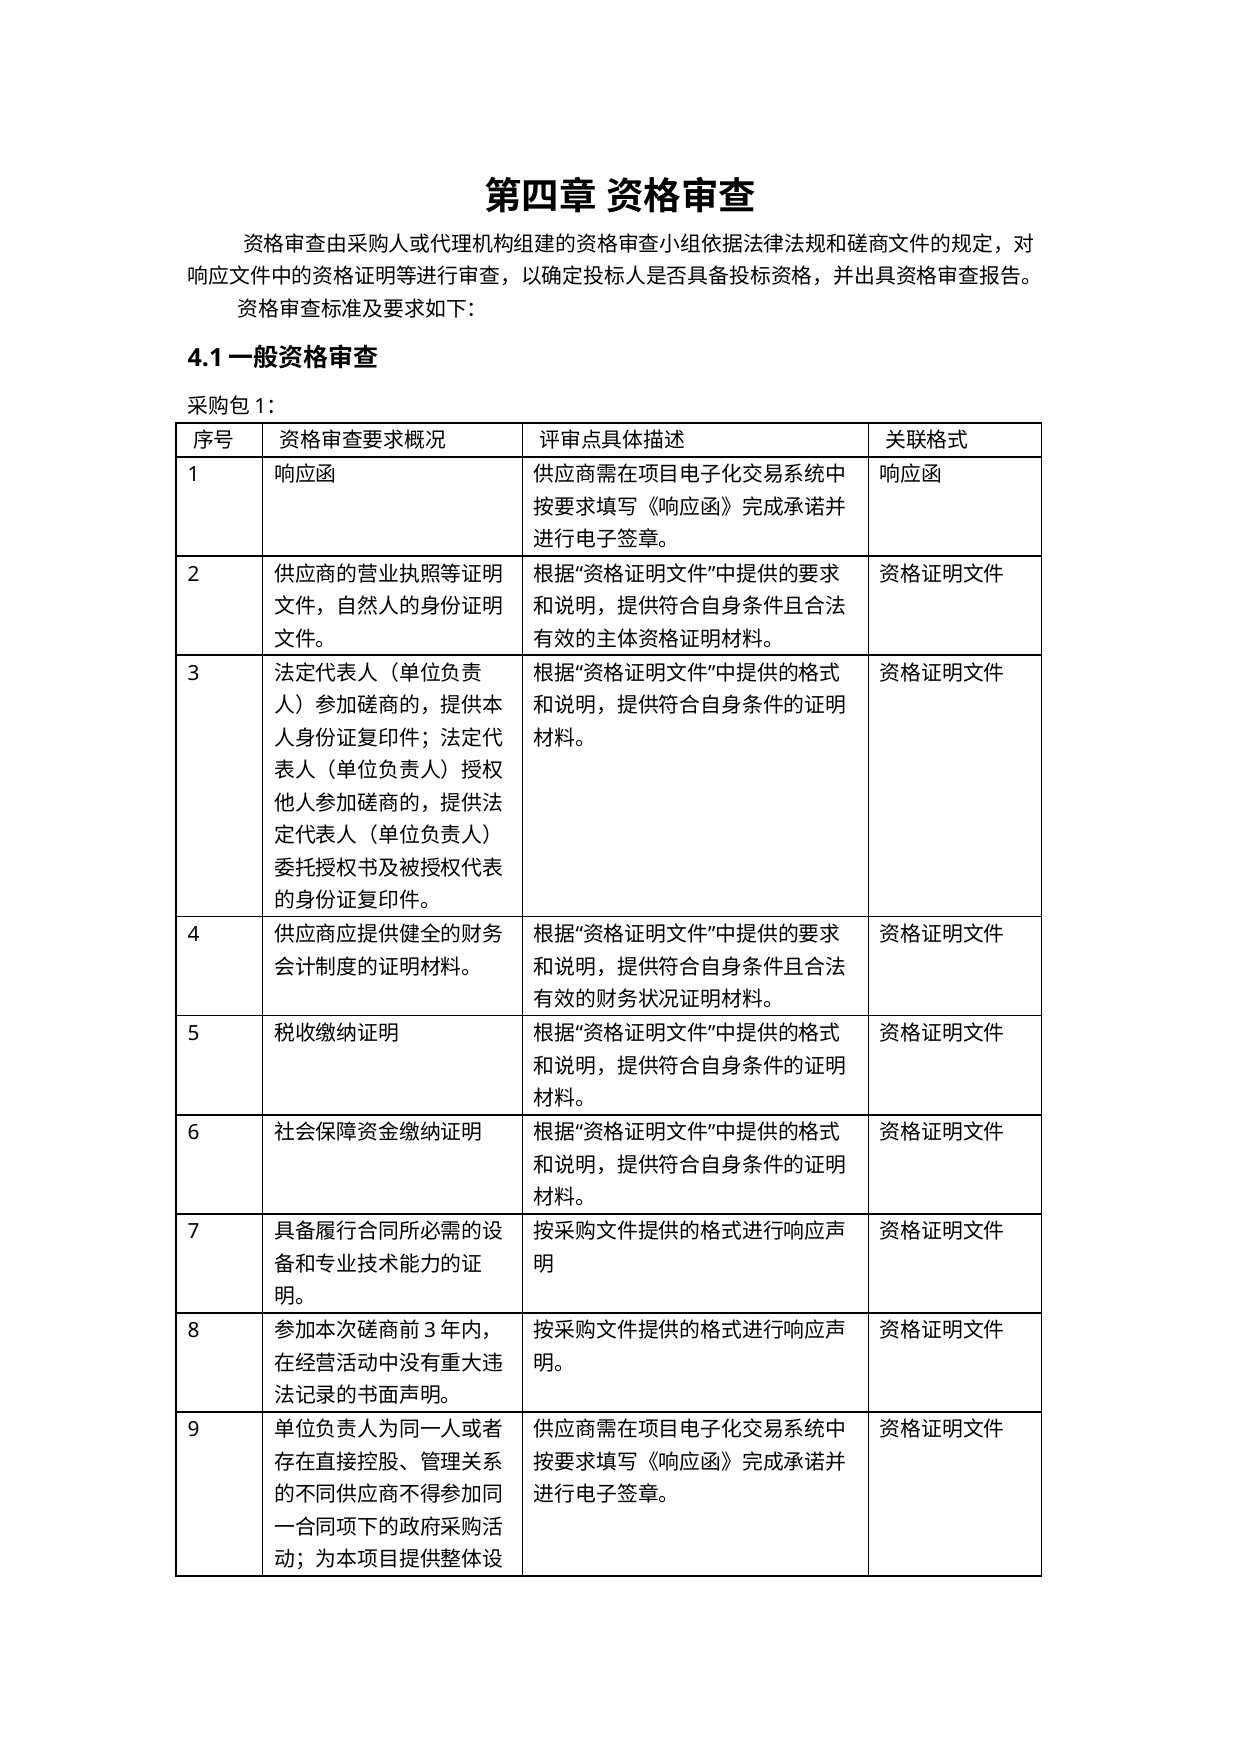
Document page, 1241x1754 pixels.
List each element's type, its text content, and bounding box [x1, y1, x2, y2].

table_cell 参加本次磋商前3年内，在经营活动中没有重大违法记录的书面声明。 [263, 1314, 522, 1411]
table_cell 资格证明文件 [869, 656, 1041, 916]
table_cell 按采购文件提供的格式进行响应声明 [523, 1215, 868, 1312]
table_header 评审点具体描述 [523, 424, 868, 456]
table_cell 8 [177, 1314, 262, 1411]
table_cell 供应商应提供健全的财务会计制度的证明材料。 [263, 917, 522, 1015]
table_cell 根据“资格证明文件”中提供的要求和说明，提供符合自身条件且合法有效的财务状况证明材料。 [523, 917, 868, 1015]
table_cell 资格证明文件 [869, 557, 1041, 654]
table_header 关联格式 [869, 424, 1041, 456]
table_cell 9 [177, 1413, 262, 1575]
table_cell 资格证明文件 [869, 1116, 1041, 1213]
table_cell 3 [177, 656, 262, 916]
table_header 序号 [177, 424, 262, 456]
table_cell 根据“资格证明文件”中提供的格式和说明，提供符合自身条件的证明材料。 [523, 656, 868, 916]
table_cell 响应函 [869, 458, 1041, 555]
table_cell 7 [177, 1215, 262, 1312]
table_cell 资格证明文件 [869, 1314, 1041, 1411]
text 资格审查标准及要求如下： [187, 292, 1053, 324]
table_cell 5 [177, 1016, 262, 1114]
table_cell 按采购文件提供的格式进行响应声明。 [523, 1314, 868, 1411]
table_cell 6 [177, 1116, 262, 1213]
text 4.1一般资格审查 [187, 324, 1053, 389]
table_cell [263, 1413, 522, 1575]
table_cell 根据“资格证明文件”中提供的格式和说明，提供符合自身条件的证明材料。 [523, 1116, 868, 1213]
table_cell 根据“资格证明文件”中提供的要求和说明，提供符合自身条件且合法有效的主体资格证明材料。 [523, 557, 868, 654]
table_cell 具备履行合同所必需的设备和专业技术能力的证明。 [263, 1215, 522, 1312]
table_cell 资格证明文件 [869, 1413, 1041, 1575]
text 采购包1： [187, 389, 1053, 422]
table_cell 1 [177, 458, 262, 555]
text 第四章 资格审查 [187, 162, 1053, 227]
table_cell 根据“资格证明文件”中提供的格式和说明，提供符合自身条件的证明材料。 [523, 1016, 868, 1114]
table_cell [523, 1413, 868, 1575]
table_cell 社会保障资金缴纳证明 [263, 1116, 522, 1213]
table_cell 响应函 [263, 458, 522, 555]
table_cell 供应商的营业执照等证明文件，自然人的身份证明文件。 [263, 557, 522, 654]
table_cell 4 [177, 917, 262, 1015]
table_cell 资格证明文件 [869, 917, 1041, 1015]
table_cell 2 [177, 557, 262, 654]
table_header 资格审查要求概况 [263, 424, 522, 456]
table_cell 税收缴纳证明 [263, 1016, 522, 1114]
table_cell 法定代表人（单位负责人）参加磋商的，提供本人身份证复印件；法定代表人（单位负责人）授权他人参加磋商的，提供法定代表人（单位负责人）委托授权书及被授权代表的身份证复印件。 [263, 656, 522, 916]
table_cell 资格证明文件 [869, 1215, 1041, 1312]
table_cell 资格证明文件 [869, 1016, 1041, 1114]
table_cell 供应商需在项目电子化交易系统中按要求填写《响应函》完成承诺并进行电子签章。 [523, 458, 868, 555]
text 资格审查由采购人或代理机构组建的资格审查小组依据法律法规和磋商文件的规定，对响应文件中的资格证明等进行审查，以确定投标人是否具备投标资格，并出具资格审查报告。 [187, 227, 1053, 292]
